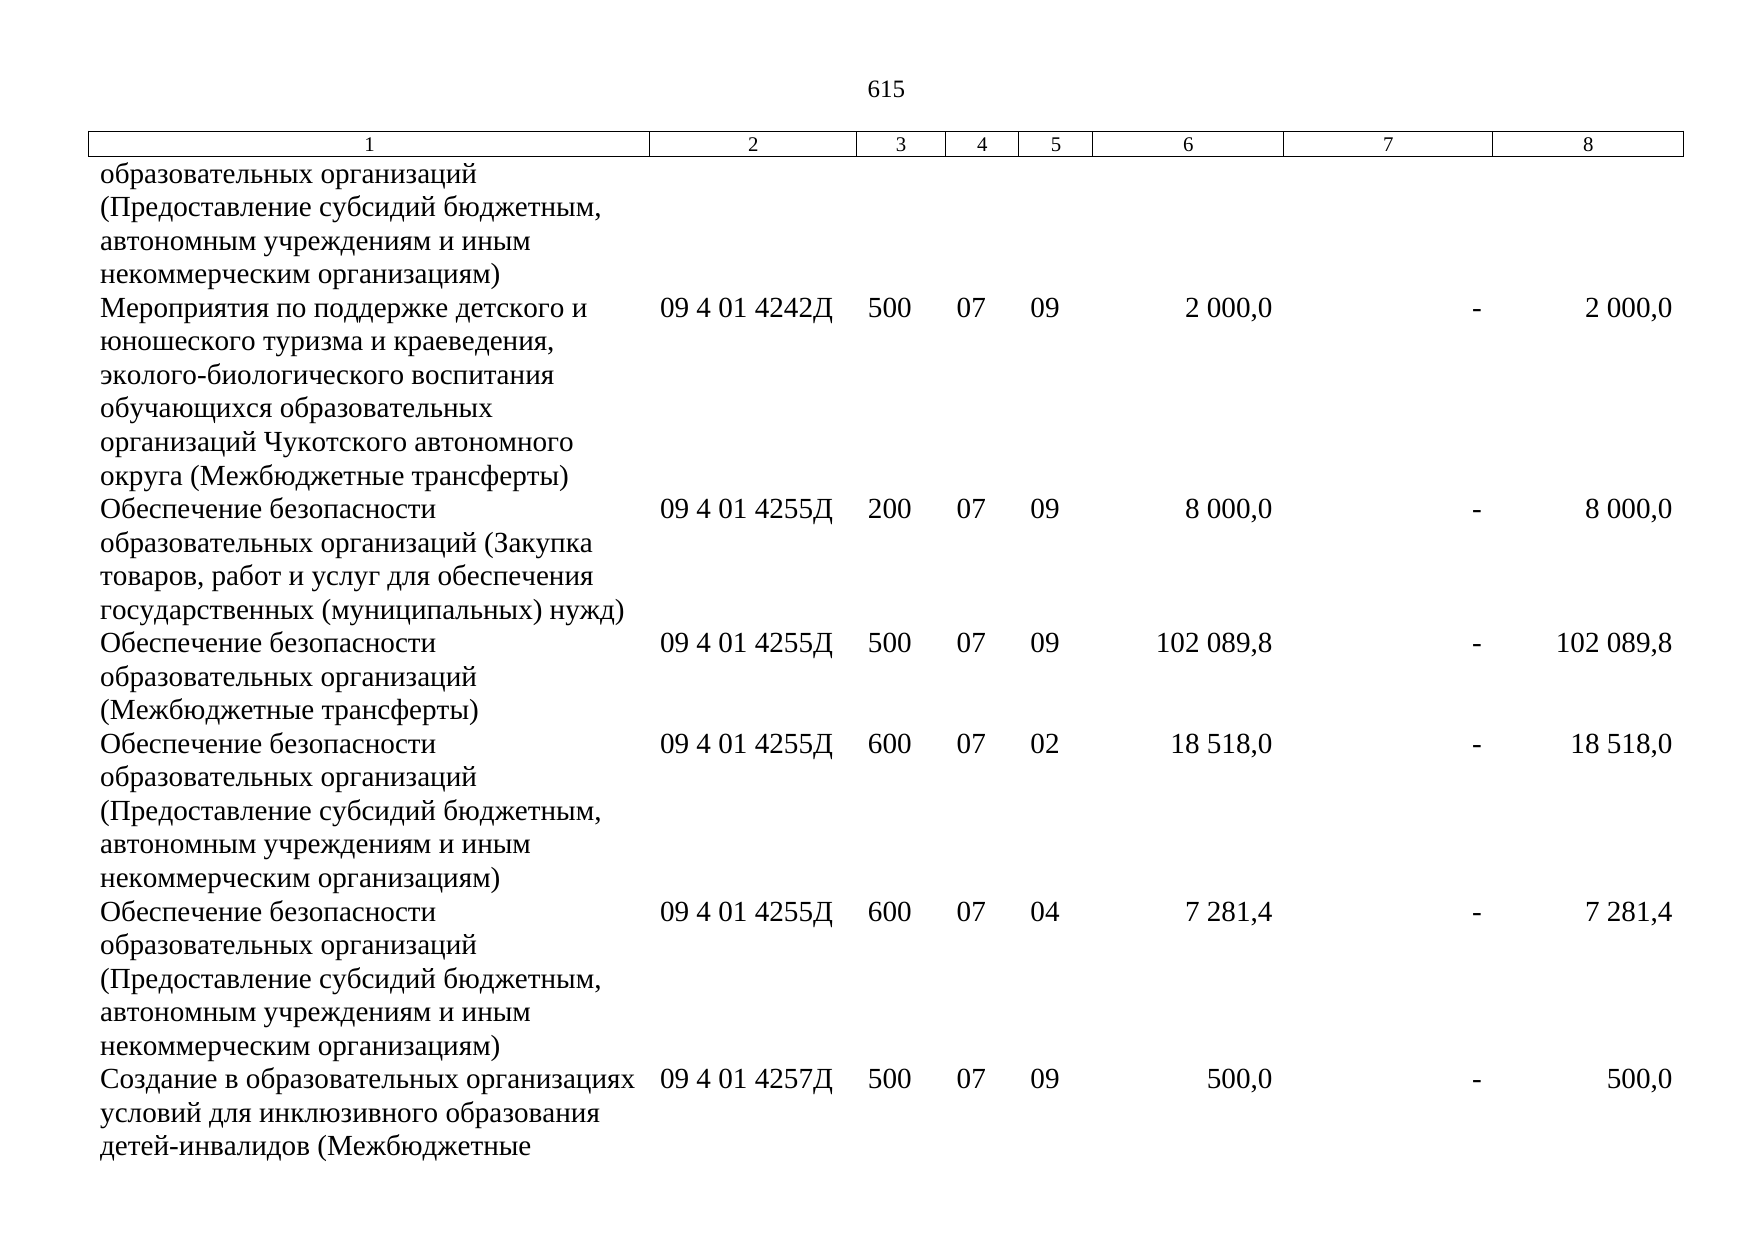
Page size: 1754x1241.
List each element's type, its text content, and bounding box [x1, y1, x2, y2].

table_header 5 [1019, 132, 1092, 156]
table_header 4 [946, 132, 1018, 156]
table_header 1 [89, 132, 649, 156]
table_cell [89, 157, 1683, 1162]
table_header 3 [857, 132, 945, 156]
table_header 7 [1284, 132, 1492, 156]
table_header 2 [650, 132, 856, 156]
table_header 8 [1493, 132, 1683, 156]
table_header 6 [1093, 132, 1283, 156]
